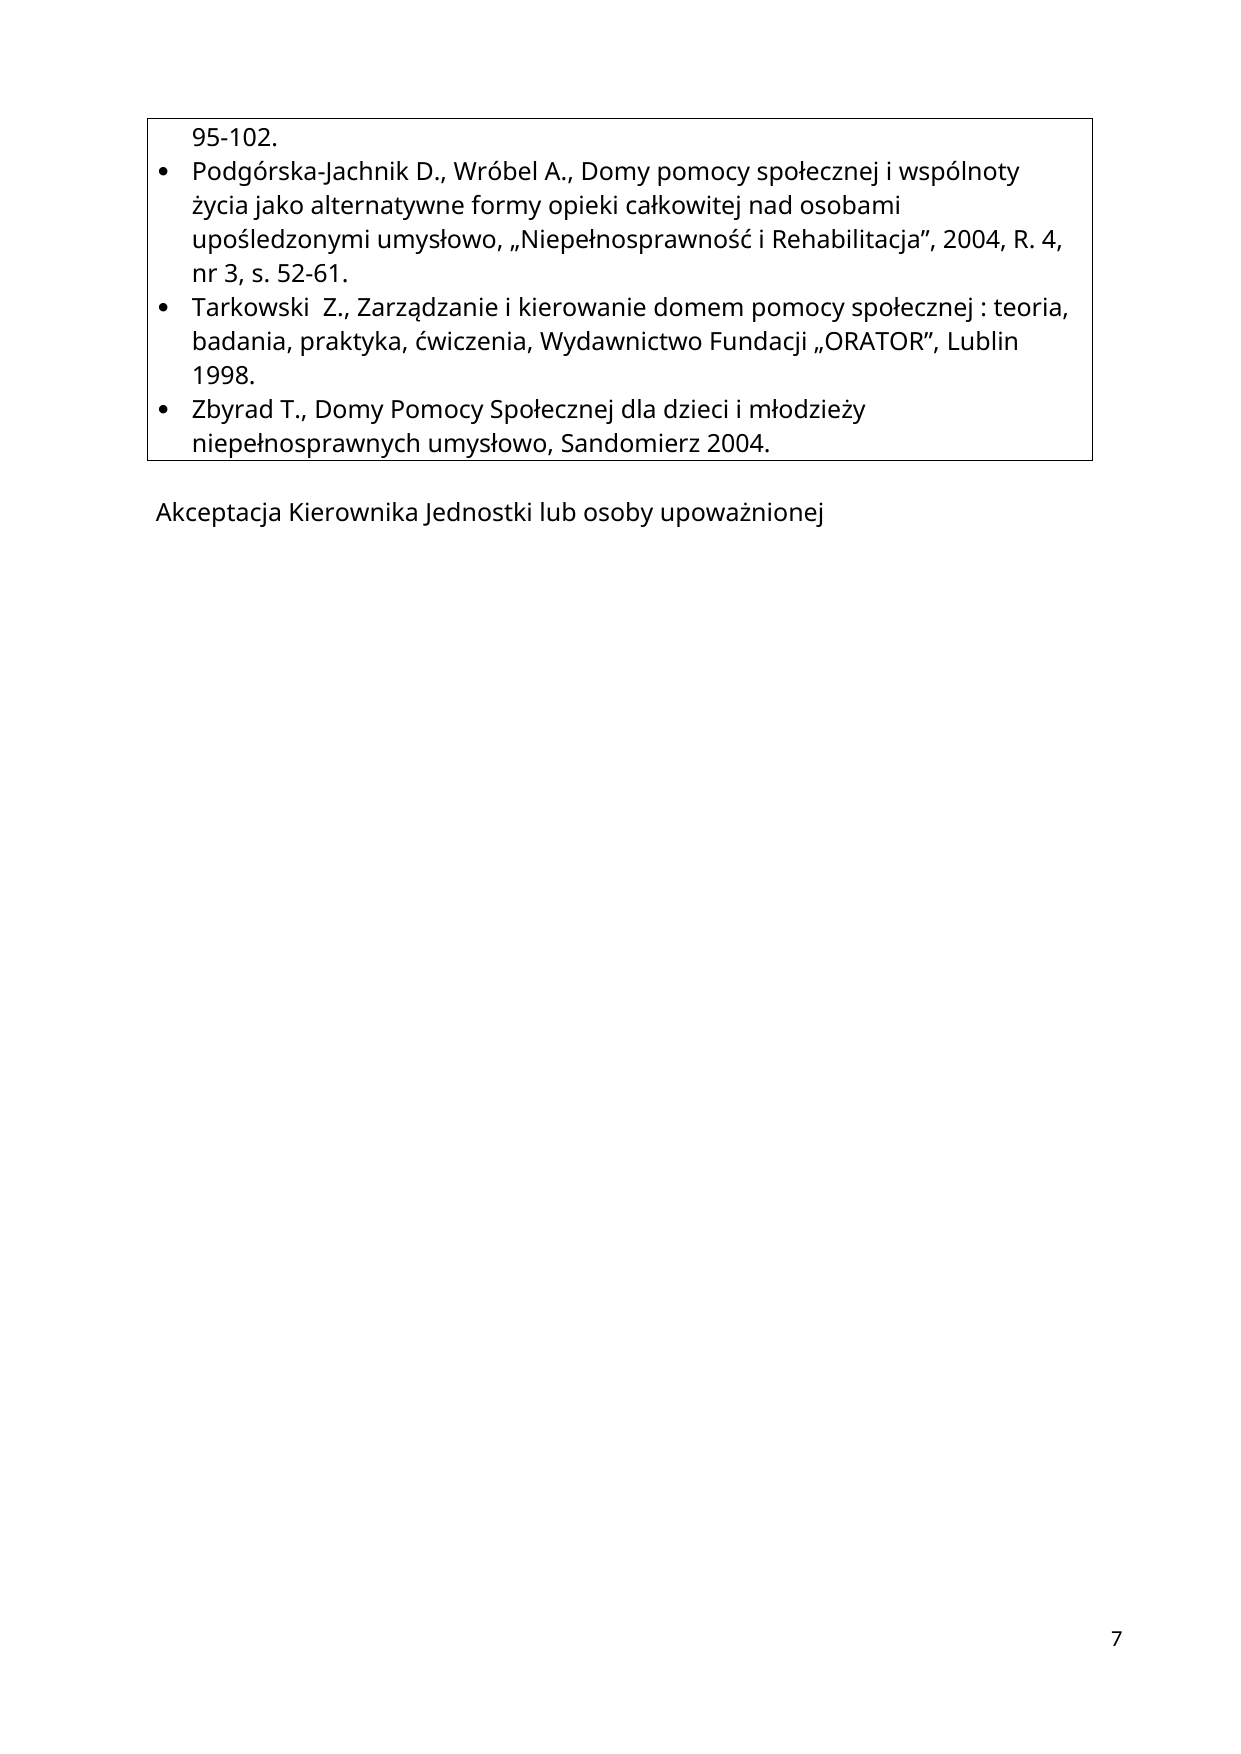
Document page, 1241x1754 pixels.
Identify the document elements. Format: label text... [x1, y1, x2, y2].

text Akceptacja Kierownika Jednostki lub osoby upoważnionej [156, 495, 1122, 529]
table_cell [148, 119, 1092, 460]
